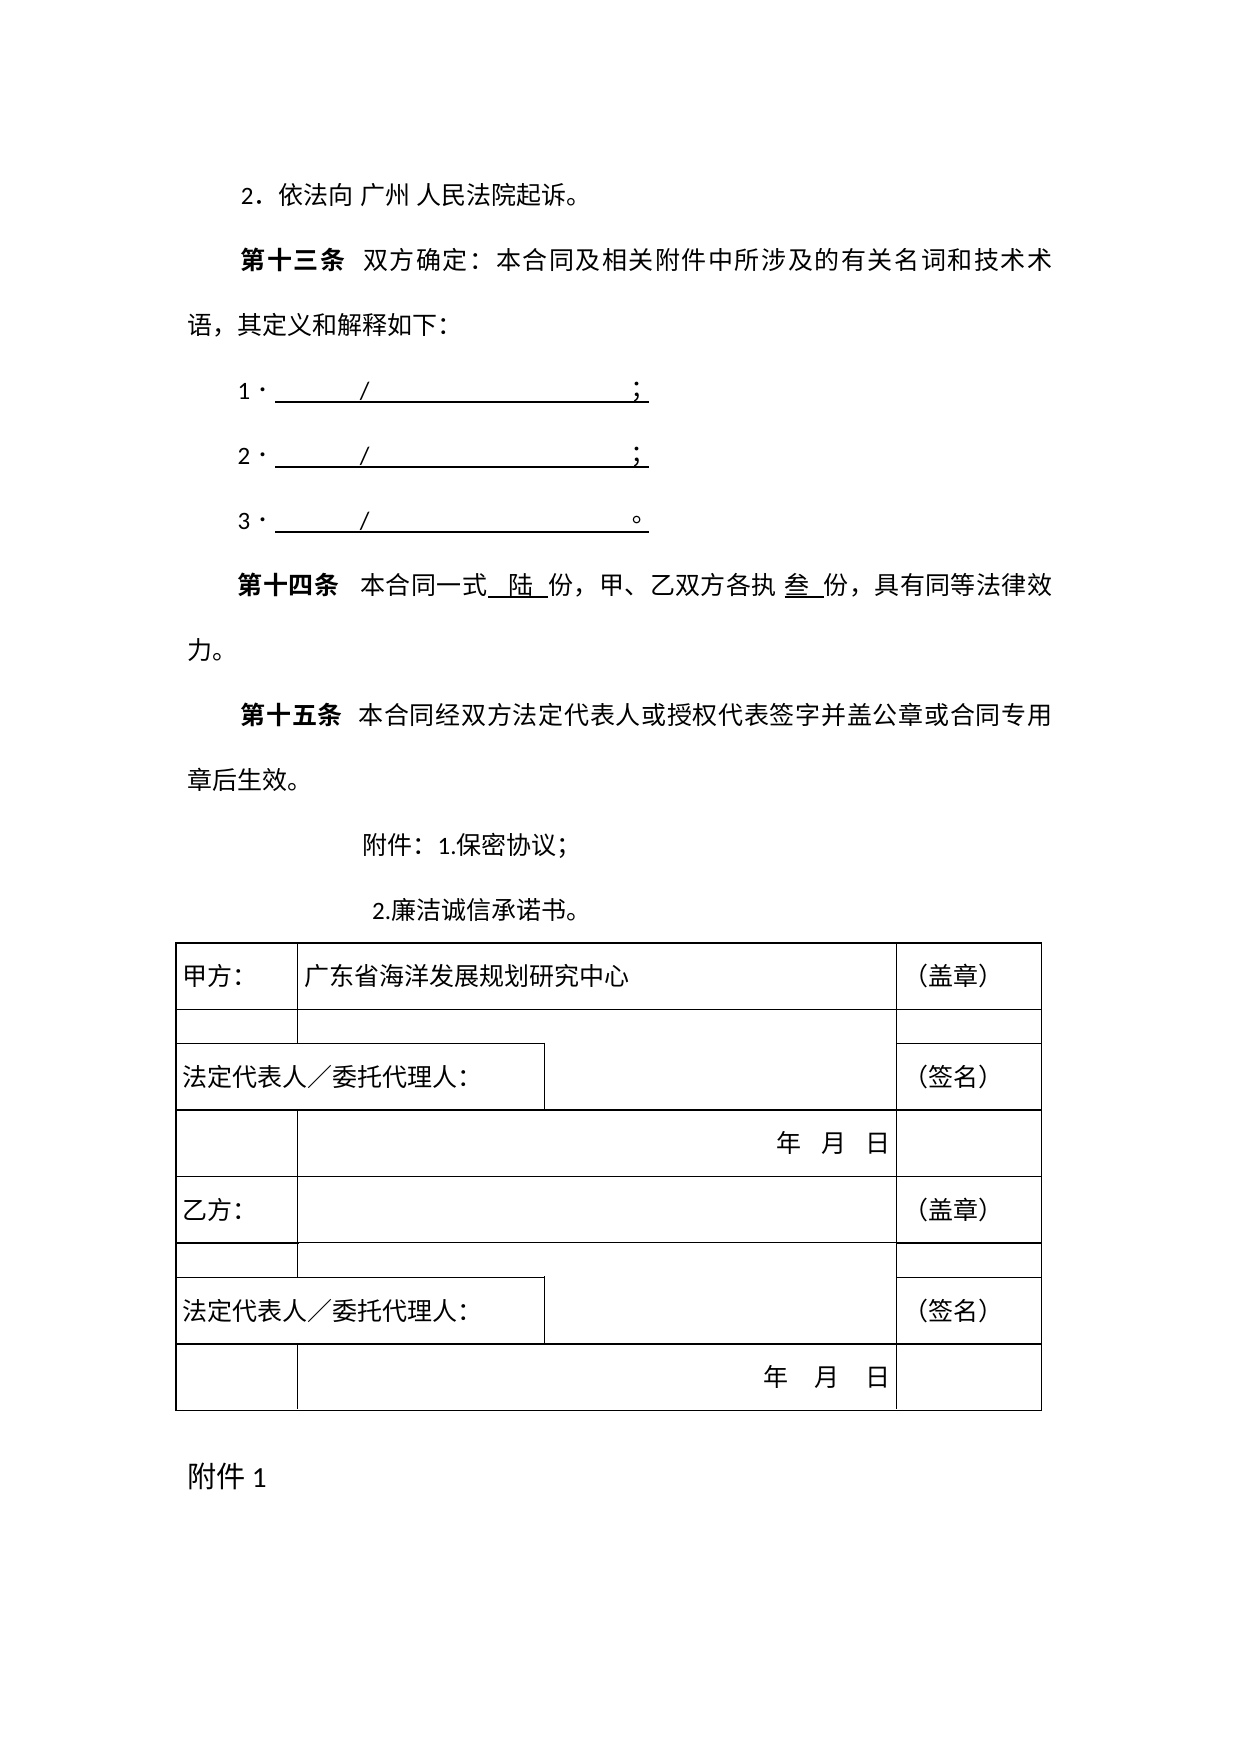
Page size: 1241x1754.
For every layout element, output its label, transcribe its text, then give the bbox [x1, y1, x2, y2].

table_cell [897, 1010, 1041, 1043]
text 2． / ； [187, 422, 1053, 487]
table_cell [177, 1111, 297, 1176]
table_header 广东省海洋发展规划研究中心 [298, 944, 896, 1008]
table_cell [545, 1276, 896, 1343]
table_cell [897, 1345, 1041, 1409]
table_header （盖章） [897, 944, 1041, 1008]
table_cell [177, 1010, 297, 1043]
text 第十五条 本合同经双方法定代表人或授权代表签字并盖公章或合同专用章后生效。 [187, 682, 1053, 812]
table_cell 乙方： [177, 1177, 297, 1242]
table_cell 年 月 日 [298, 1345, 896, 1409]
table_cell [298, 1243, 896, 1276]
table_cell [545, 1043, 896, 1109]
table_cell [177, 1244, 297, 1276]
table_cell （签名） [897, 1278, 1041, 1343]
text 第十三条 双方确定：本合同及相关附件中所涉及的有关名词和技术术语，其定义和解释如下： [187, 227, 1053, 357]
text 附件1 [187, 1443, 1053, 1508]
table_cell 年 月 日 [298, 1111, 896, 1176]
table_cell （签名） [897, 1044, 1041, 1109]
table_cell （盖章） [897, 1177, 1041, 1242]
text 1． / ； [187, 357, 1053, 422]
table_cell [298, 1177, 896, 1242]
table_cell 法定代表人／委托代理人： [177, 1278, 544, 1343]
table_cell 法定代表人／委托代理人： [177, 1044, 544, 1109]
table_cell [897, 1244, 1041, 1276]
text 附件：1.保密协议； [362, 812, 1053, 877]
text 第十四条 本合同一式 陆 份，甲、乙双方各执 叁 份，具有同等法律效力。 [187, 552, 1053, 682]
table_header 甲方： [177, 944, 297, 1008]
text 2.廉洁诚信承诺书。 [372, 877, 1053, 942]
table_cell [897, 1111, 1041, 1176]
text 2．依法向 广州 人民法院起诉。 [187, 162, 1053, 227]
table_cell [298, 1010, 896, 1043]
table_cell [177, 1345, 297, 1409]
text 3． / 。 [187, 487, 1053, 552]
